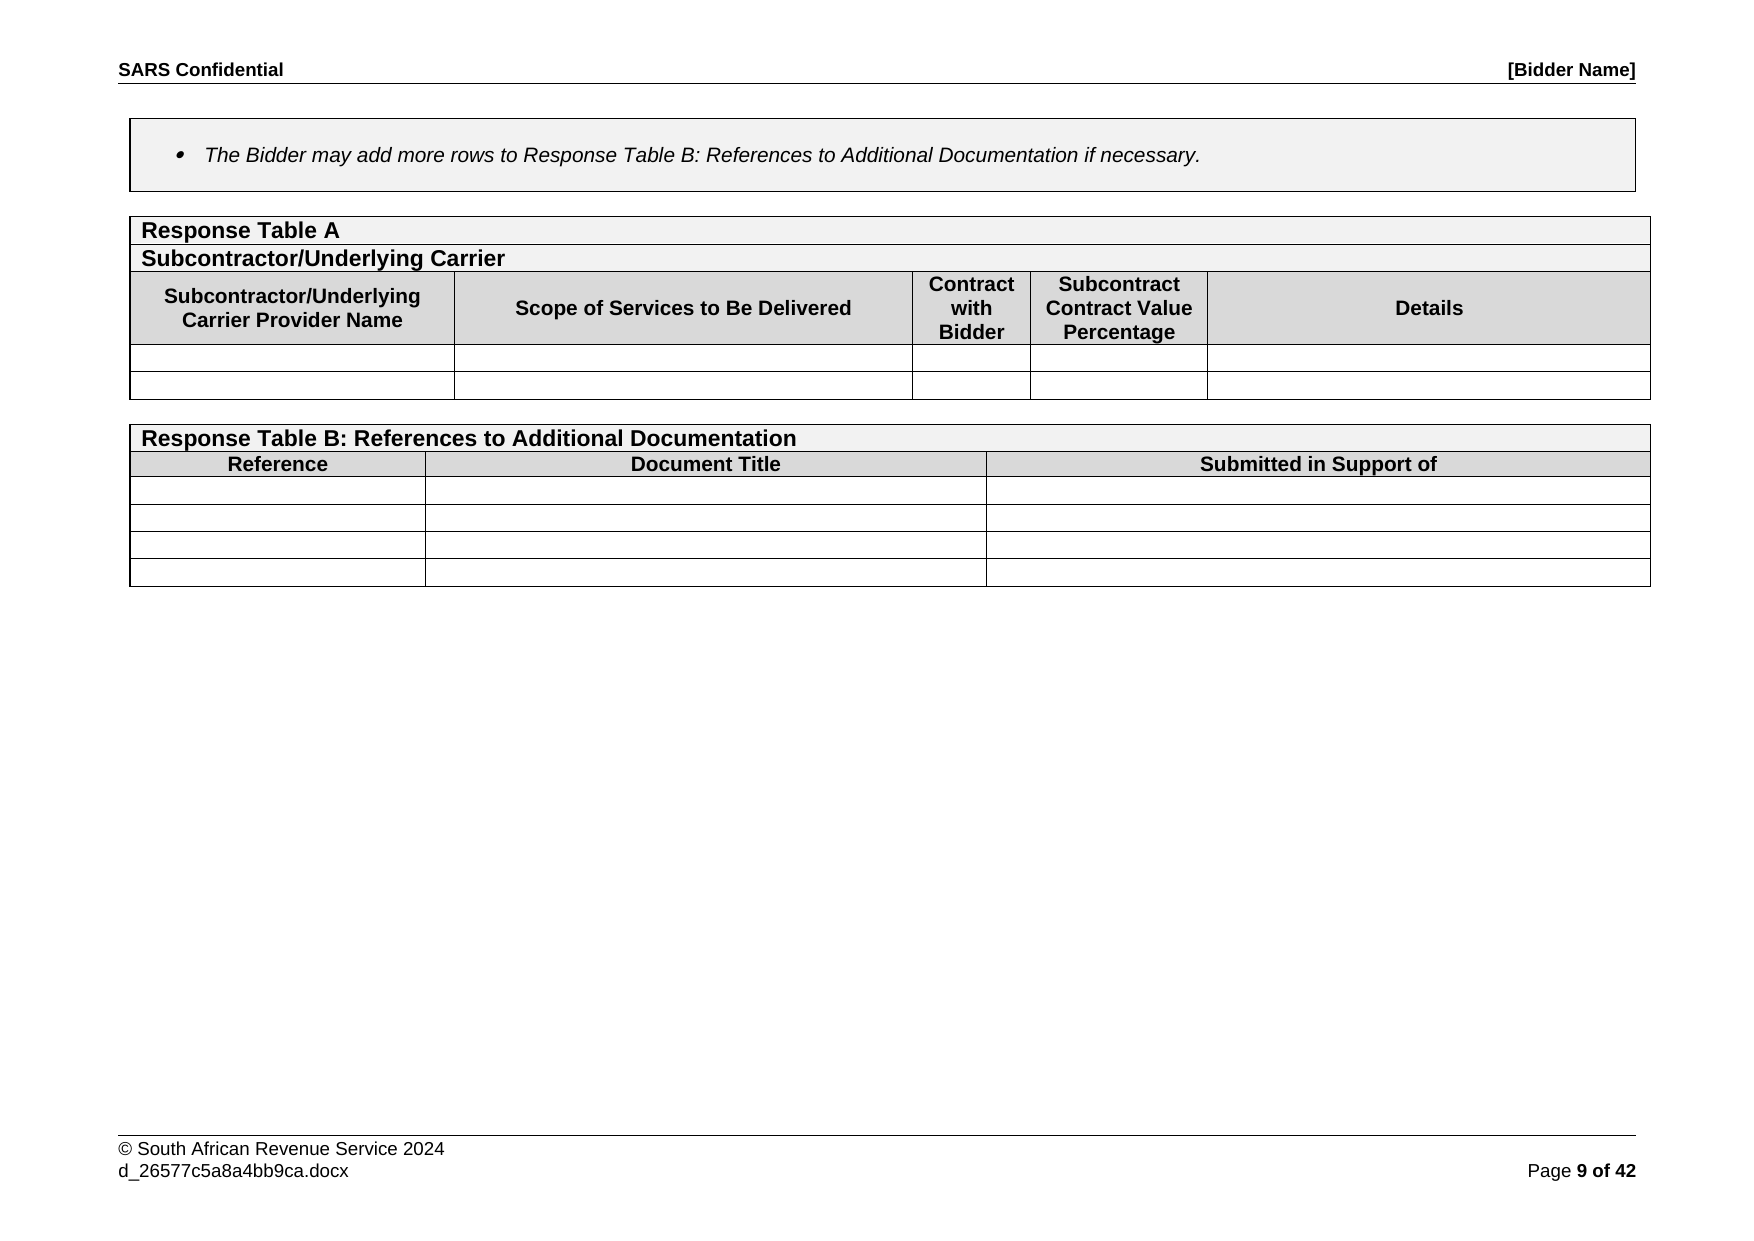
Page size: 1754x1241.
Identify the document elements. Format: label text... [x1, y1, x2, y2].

table_cell [131, 345, 454, 371]
table_cell Document Title [426, 452, 986, 476]
table_cell [1208, 345, 1650, 371]
table_cell [987, 559, 1650, 586]
table_cell [426, 477, 986, 503]
table_cell Subcontractor/Underlying Carrier Provider Name [131, 272, 454, 344]
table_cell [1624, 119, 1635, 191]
table_cell [131, 532, 425, 558]
table_cell [1031, 372, 1207, 399]
table_cell [455, 372, 912, 399]
table_cell [913, 345, 1030, 371]
table_cell [987, 477, 1650, 503]
table_cell [426, 505, 986, 531]
table_cell Submitted in Support of [987, 452, 1650, 476]
table_cell Scope of Services to Be Delivered [455, 272, 912, 344]
table_cell Subcontractor/Underlying Carrier [131, 245, 1650, 271]
table_cell The Bidder may add more rows to Response Table B: References to Additional Documentation if necessary. [131, 119, 216, 191]
table_cell [1031, 345, 1207, 371]
table_cell [426, 559, 986, 586]
table_cell [426, 532, 986, 558]
table_cell Details [1208, 272, 1650, 344]
table_cell [913, 372, 1030, 399]
table_cell [131, 559, 425, 586]
table_cell [131, 505, 425, 531]
table_cell [987, 532, 1650, 558]
table_header Response Table B: References to Additional Documentation [131, 425, 1650, 451]
table_cell [1208, 372, 1650, 399]
table_cell [987, 505, 1650, 531]
table_cell [131, 372, 454, 399]
table_cell Reference [131, 452, 425, 476]
table_cell Subcontract Contract Value Percentage [1031, 272, 1207, 344]
table_cell Contract with Bidder [913, 272, 1030, 344]
table_cell [455, 345, 912, 371]
table_cell [131, 477, 425, 503]
table_header Response Table A [131, 217, 1650, 243]
